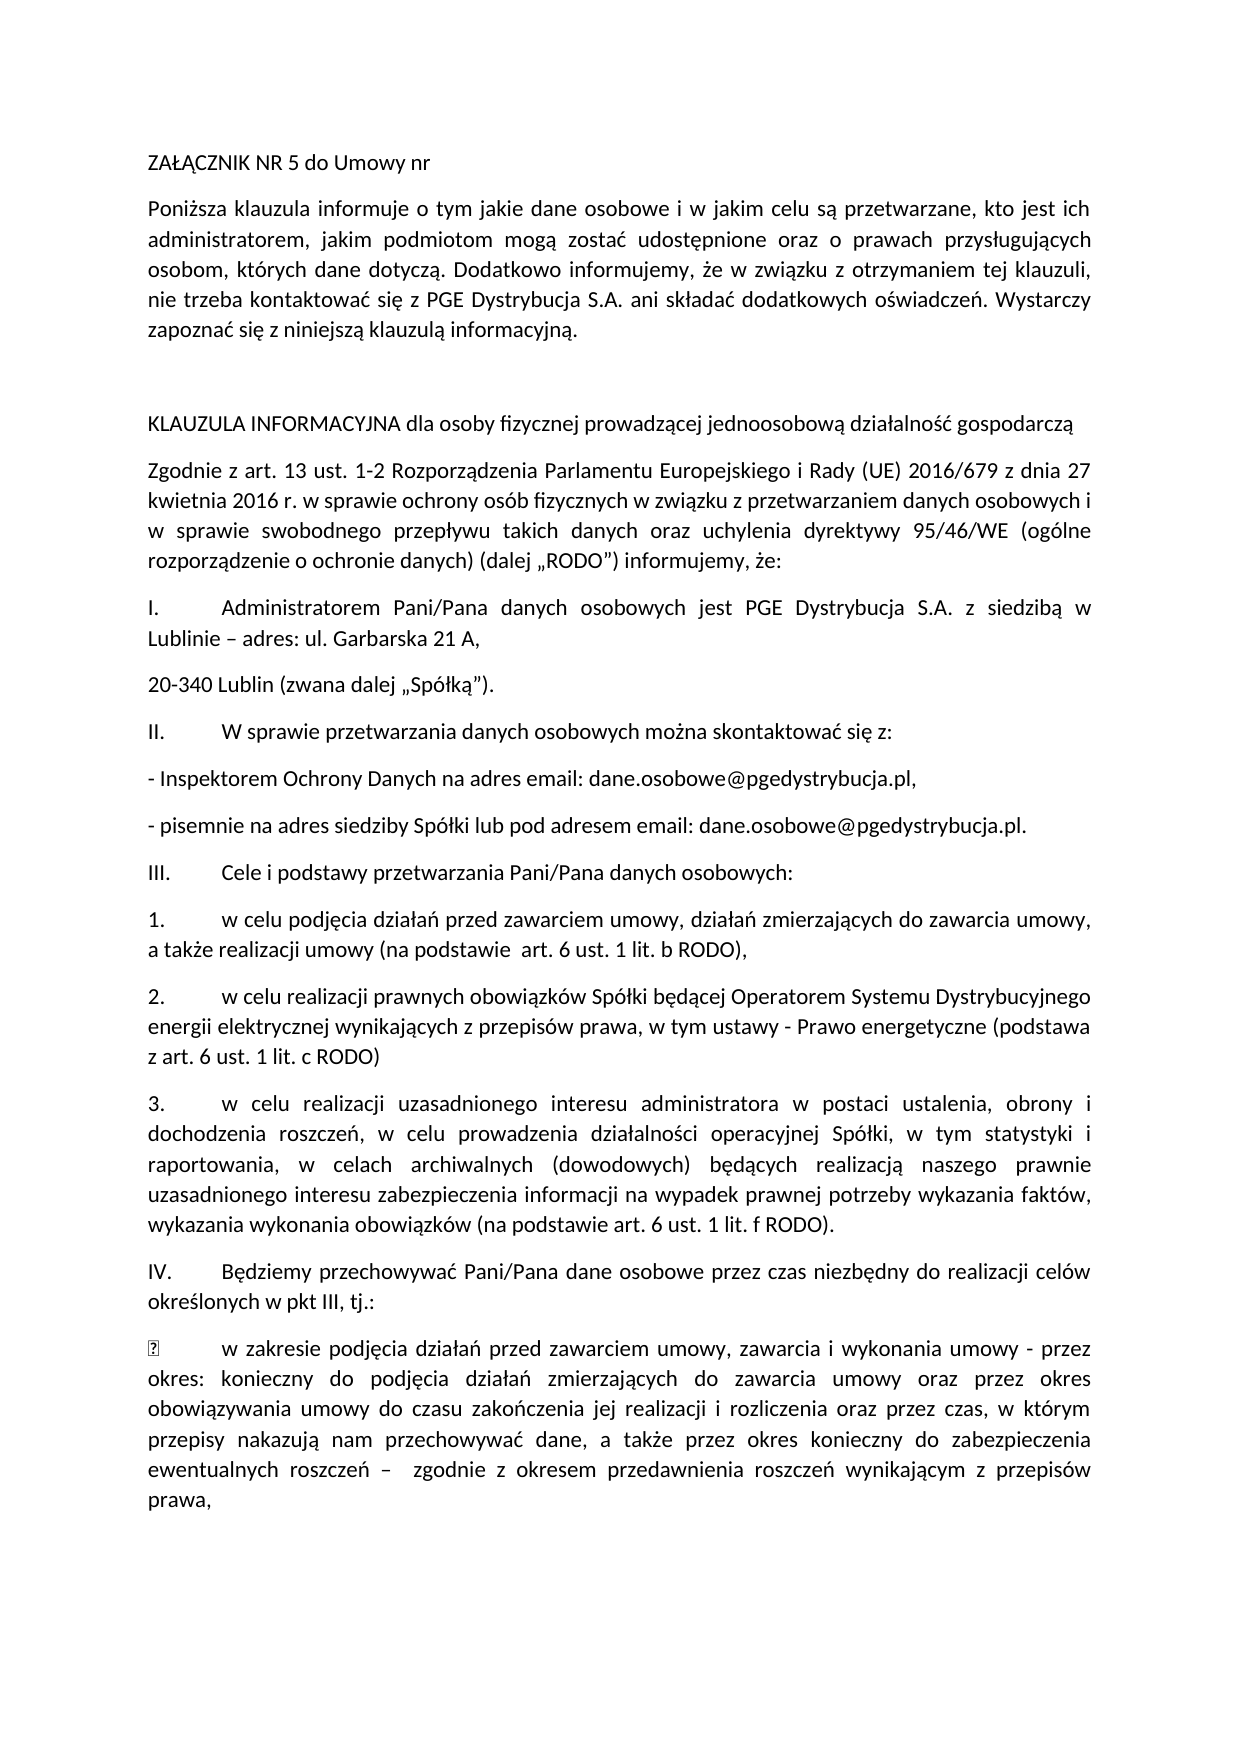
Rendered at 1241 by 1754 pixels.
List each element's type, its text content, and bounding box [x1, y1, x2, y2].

text  w zakresie podjęcia działań przed zawarciem umowy, zawarcia i wykonania umowy - przez okres: konieczny do podjęcia działań zmierzających do zawarcia umowy oraz przez okres obowiązywania umowy do czasu zakończenia jej realizacji i rozliczenia oraz przez czas, w którym przepisy nakazują nam przechowywać dane, a także przez okres konieczny do zabezpieczenia ewentualnych roszczeń – zgodnie z okresem przedawnienia roszczeń wynikającym z przepisów prawa, [148, 1334, 1093, 1513]
text ZAŁĄCZNIK NR 5 do Umowy nr [148, 148, 1093, 176]
text 3. w celu realizacji uzasadnionego interesu administratora w postaci ustalenia, obrony i dochodzenia roszczeń, w celu prowadzenia działalności operacyjnej Spółki, w tym statystyki i raportowania, w celach archiwalnych (dowodowych) będących realizacją naszego prawnie uzasadnionego interesu zabezpieczenia informacji na wypadek prawnej potrzeby wykazania faktów, wykazania wykonania obowiązków (na podstawie art. 6 ust. 1 lit. f RODO). [148, 1089, 1093, 1238]
text 2. w celu realizacji prawnych obowiązków Spółki będącej Operatorem Systemu Dystrybucyjnego energii elektrycznej wynikających z przepisów prawa, w tym ustawy - Prawo energetyczne (podstawa z art. 6 ust. 1 lit. c RODO) [148, 982, 1093, 1070]
text Zgodnie z art. 13 ust. 1-2 Rozporządzenia Parlamentu Europejskiego i Rady (UE) 2016/679 z dnia 27 kwietnia 2016 r. w sprawie ochrony osób fizycznych w związku z przetwarzaniem danych osobowych i w sprawie swobodnego przepływu takich danych oraz uchylenia dyrektywy 95/46/WE (ogólne rozporządzenie o ochronie danych) (dalej „RODO”) informujemy, że: [148, 456, 1093, 574]
text 1. w celu podjęcia działań przed zawarciem umowy, działań zmierzających do zawarcia umowy, a także realizacji umowy (na podstawie art. 6 ust. 1 lit. b RODO), [148, 905, 1093, 963]
text KLAUZULA INFORMACYJNA dla osoby fizycznej prowadzącej jednoosobową działalność gospodarczą [148, 409, 1093, 437]
text II. W sprawie przetwarzania danych osobowych można skontaktować się z: [148, 717, 1093, 745]
text III. Cele i podstawy przetwarzania Pani/Pana danych osobowych: [148, 858, 1093, 886]
text - pisemnie na adres siedziby Spółki lub pod adresem email: dane.osobowe@pgedystrybucja.pl. [148, 811, 1093, 839]
text Poniższa klauzula informuje o tym jakie dane osobowe i w jakim celu są przetwarzane, kto jest ich administratorem, jakim podmiotom mogą zostać udostępnione oraz o prawach przysługujących osobom, których dane dotyczą. Dodatkowo informujemy, że w związku z otrzymaniem tej klauzuli, nie trzeba kontaktować się z PGE Dystrybucja S.A. ani składać dodatkowych oświadczeń. Wystarczy zapoznać się z niniejszą klauzulą informacyjną. [148, 194, 1093, 343]
text I. Administratorem Pani/Pana danych osobowych jest PGE Dystrybucja S.A. z siedzibą w Lublinie – adres: ul. Garbarska 21 A, [148, 593, 1093, 652]
text 20-340 Lublin (zwana dalej „Spółką”). [148, 671, 1093, 698]
text IV. Będziemy przechowywać Pani/Pana dane osobowe przez czas niezbędny do realizacji celów określonych w pkt III, tj.: [148, 1257, 1093, 1315]
text - Inspektorem Ochrony Danych na adres email: dane.osobowe@pgedystrybucja.pl, [148, 764, 1093, 792]
